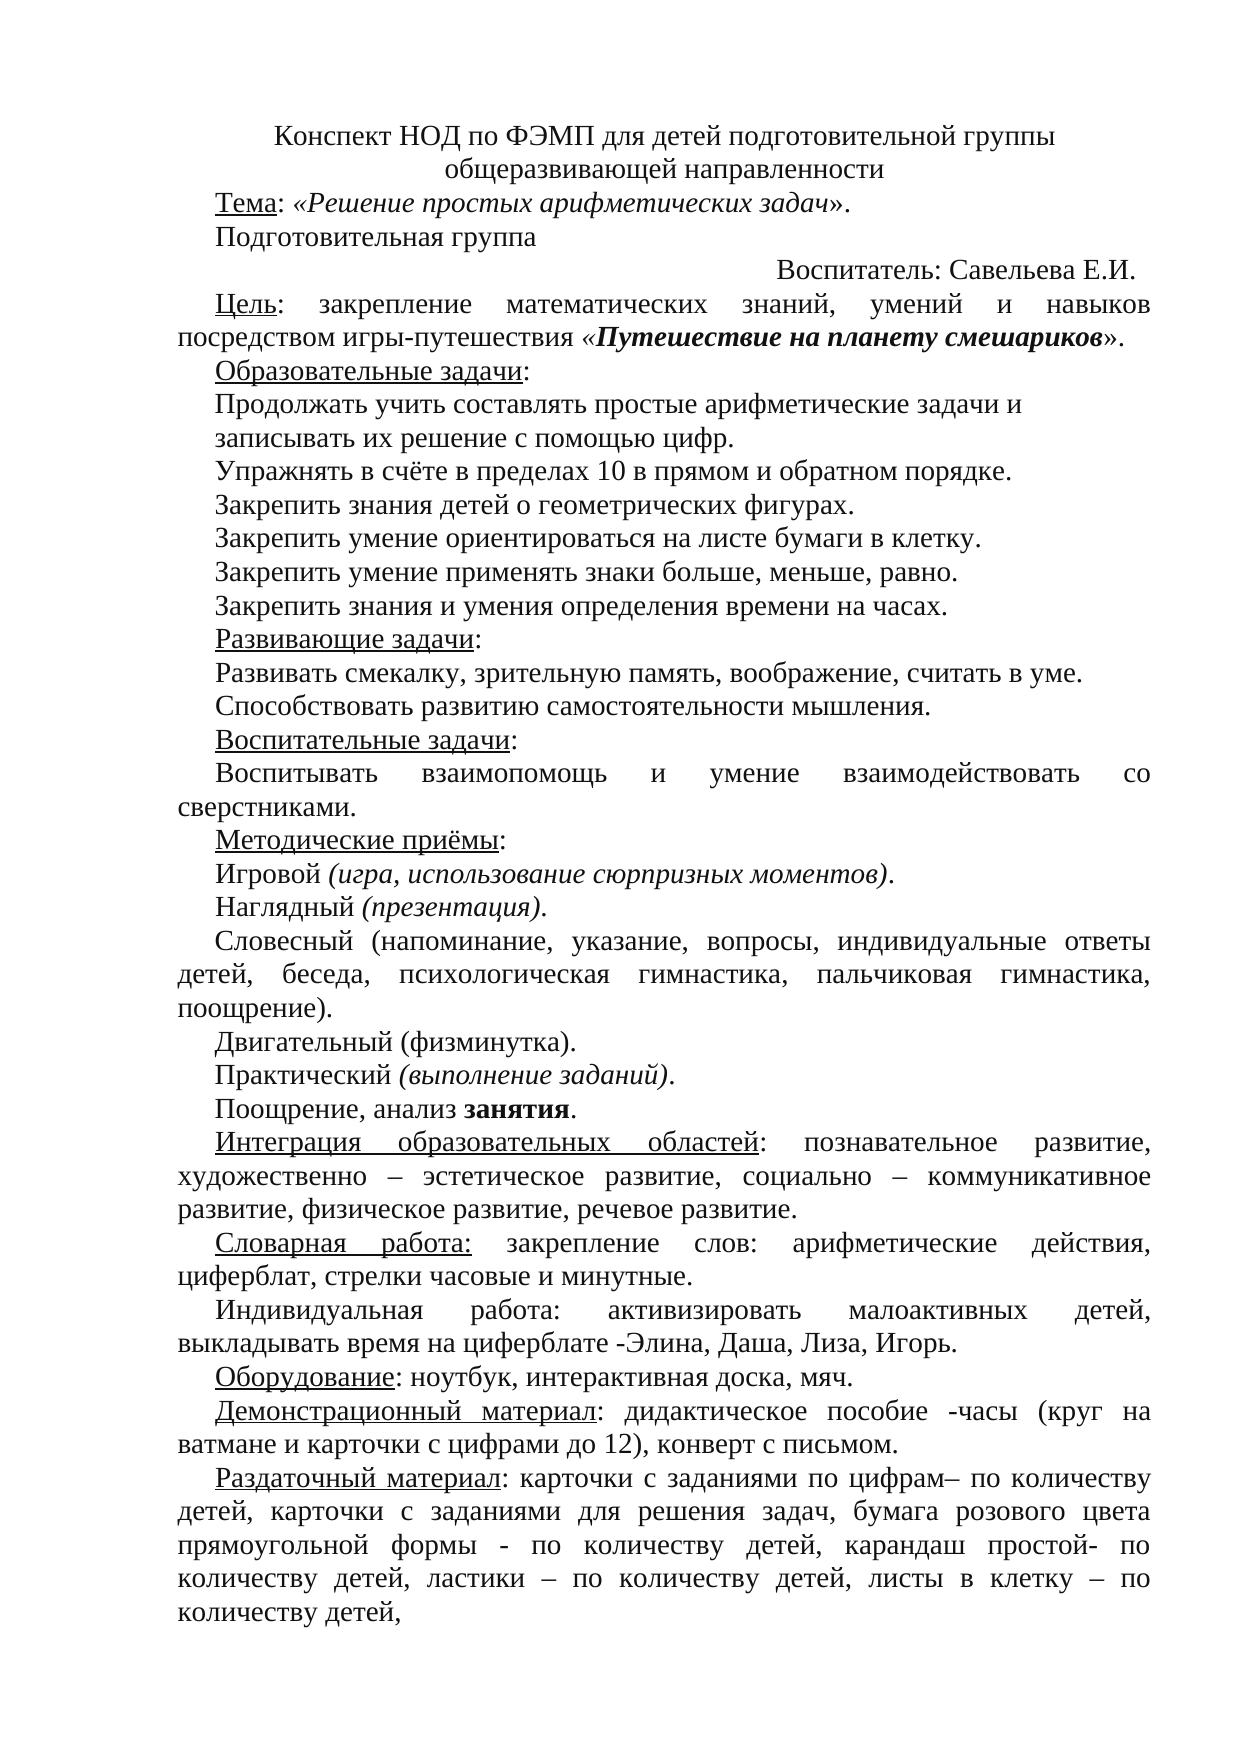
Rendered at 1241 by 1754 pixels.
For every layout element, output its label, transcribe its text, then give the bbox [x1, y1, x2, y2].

text Способствовать развитию самостоятельности мышления. [177, 688, 1152, 722]
text Индивидуальная работа: активизировать малоактивных детей, выкладывать время на циферблате -Элина, Даша, Лиза, Игорь. [177, 1292, 1152, 1359]
text Упражнять в счёте в пределах 10 в прямом и обратном порядке. [177, 453, 1152, 487]
text Оборудование: ноутбук, интерактивная доска, мяч. [177, 1359, 1152, 1393]
text Конспект НОД по ФЭМП для детей подготовительной группы общеразвивающей направленности [177, 118, 1152, 185]
text записывать их решение с помощью цифр. [177, 420, 1152, 453]
text Цель: закрепление математических знаний, умений и навыков посредством игры-путешествия «Путешествие на планету смешариков». [177, 286, 1152, 353]
text Игровой (игра, использование сюрпризных моментов). [177, 856, 1152, 889]
text Развивать смекалку, зрительную память, воображение, считать в уме. [177, 655, 1152, 688]
text Продолжать учить составлять простые арифметические задачи и [177, 386, 1152, 420]
text Воспитывать взаимопомощь и умение взаимодействовать со сверстниками. [177, 755, 1152, 822]
text Образовательные задачи: [177, 353, 1152, 386]
text Закрепить умение применять знаки больше, меньше, равно. [177, 554, 1152, 588]
text Демонстрационный материал: дидактическое пособие -часы (круг на ватмане и карточки с цифрами до 12), конверт с письмом. [177, 1393, 1152, 1460]
text Закрепить знания и умения определения времени на часах. [177, 588, 1152, 621]
text Словесный (напоминание, указание, вопросы, индивидуальные ответы детей, беседа, психологическая гимнастика, пальчиковая гимнастика, поощрение). [177, 923, 1152, 1024]
text Воспитательные задачи: [177, 722, 1152, 755]
text Наглядный (презентация). [177, 889, 1152, 923]
text Тема: «Решение простых арифметических задач». [177, 185, 1152, 219]
text Развивающие задачи: [177, 621, 1152, 655]
text Раздаточный материал: карточки с заданиями по цифрам– по количеству детей, карточки с заданиями для решения задач, бумага розового цвета прямоугольной формы - по количеству детей, карандаш простой- по количеству детей, ластики – по количеству детей, листы в клетку – по количеству детей, [177, 1460, 1152, 1627]
text Подготовительная группа [177, 219, 1152, 252]
text Закрепить знания детей о геометрических фигурах. [177, 487, 1152, 521]
text Методические приёмы: [177, 822, 1152, 856]
text Закрепить умение ориентироваться на листе бумаги в клетку. [177, 521, 1152, 554]
text Интеграция образовательных областей: познавательное развитие, художественно – эстетическое развитие, социально – коммуникативное развитие, физическое развитие, речевое развитие. [177, 1124, 1152, 1225]
text Поощрение, анализ занятия. [177, 1091, 1152, 1124]
text Воспитатель: Савельева Е.И. [177, 252, 1152, 286]
text Словарная работа: закрепление слов: арифметические действия, циферблат, стрелки часовые и минутные. [177, 1225, 1152, 1292]
text Двигательный (физминутка). [177, 1024, 1152, 1057]
text Практический (выполнение заданий). [177, 1057, 1152, 1091]
